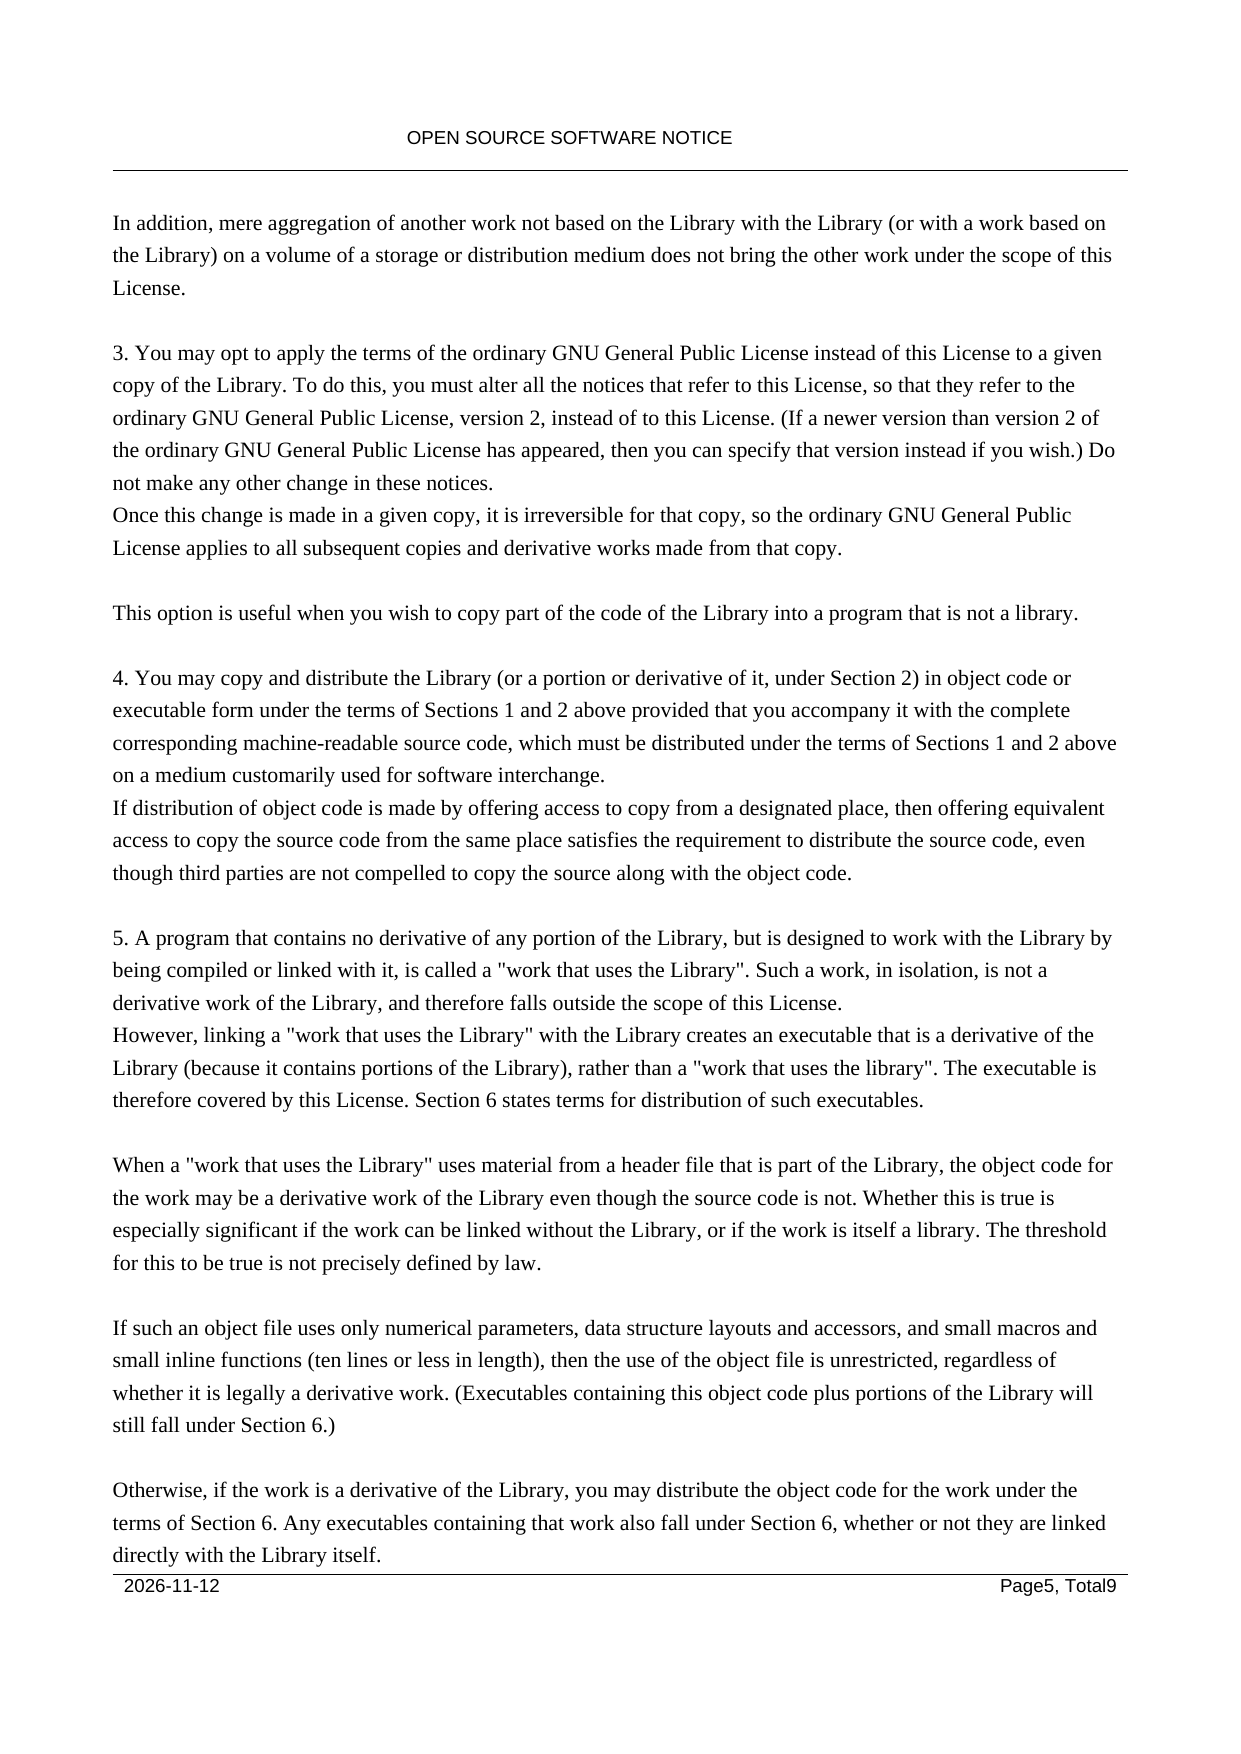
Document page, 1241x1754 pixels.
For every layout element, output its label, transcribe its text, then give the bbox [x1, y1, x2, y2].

text If distribution of object code is made by offering access to copy from a designated place, then offering equivalent access to copy the source code from the same place satisfies the requirement to distribute the source code, even though third parties are not compelled to copy the source along with the object code. [112, 791, 1128, 889]
text Otherwise, if the work is a derivative of the Library, you may distribute the object code for the work under the terms of Section 6. Any executables containing that work also fall under Section 6, whether or not they are linked directly with the Library itself. [112, 1474, 1128, 1571]
text When a "work that uses the Library" uses material from a header file that is part of the Library, the object code for the work may be a derivative work of the Library even though the source code is not. Whether this is true is especially significant if the work can be linked without the Library, or if the work is itself a library. The threshold for this to be true is not precisely defined by law. [112, 1149, 1128, 1279]
text In addition, mere aggregation of another work not based on the Library with the Library (or with a work based on the Library) on a volume of a storage or distribution medium does not bring the other work under the scope of this License. [112, 206, 1128, 304]
text 5. A program that contains no derivative of any portion of the Library, but is designed to work with the Library by being compiled or linked with it, is called a "work that uses the Library". Such a work, in isolation, is not a derivative work of the Library, and therefore falls outside the scope of this License. [112, 921, 1128, 1019]
text This option is useful when you wish to copy part of the code of the Library into a program that is not a library. [112, 596, 1128, 629]
text Once this change is made in a given copy, it is irreversible for that copy, so the ordinary GNU General Public License applies to all subsequent copies and derivative works made from that copy. [112, 499, 1128, 564]
text 3. You may opt to apply the terms of the ordinary GNU General Public License instead of this License to a given copy of the Library. To do this, you must alter all the notices that refer to this License, so that they refer to the ordinary GNU General Public License, version 2, instead of to this License. (If a newer version than version 2 of the ordinary GNU General Public License has appeared, then you can specify that version instead if you wish.) Do not make any other change in these notices. [112, 336, 1128, 499]
text However, linking a "work that uses the Library" with the Library creates an executable that is a derivative of the Library (because it contains portions of the Library), rather than a "work that uses the library". The executable is therefore covered by this License. Section 6 states terms for distribution of such executables. [112, 1019, 1128, 1116]
text 4. You may copy and distribute the Library (or a portion or derivative of it, under Section 2) in object code or executable form under the terms of Sections 1 and 2 above provided that you accompany it with the complete corresponding machine-readable source code, which must be distributed under the terms of Sections 1 and 2 above on a medium customarily used for software interchange. [112, 661, 1128, 791]
text If such an object file uses only numerical parameters, data structure layouts and accessors, and small macros and small inline functions (ten lines or less in length), then the use of the object file is unrestricted, regardless of whether it is legally a derivative work. (Executables containing this object code plus portions of the Library will still fall under Section 6.) [112, 1311, 1128, 1441]
